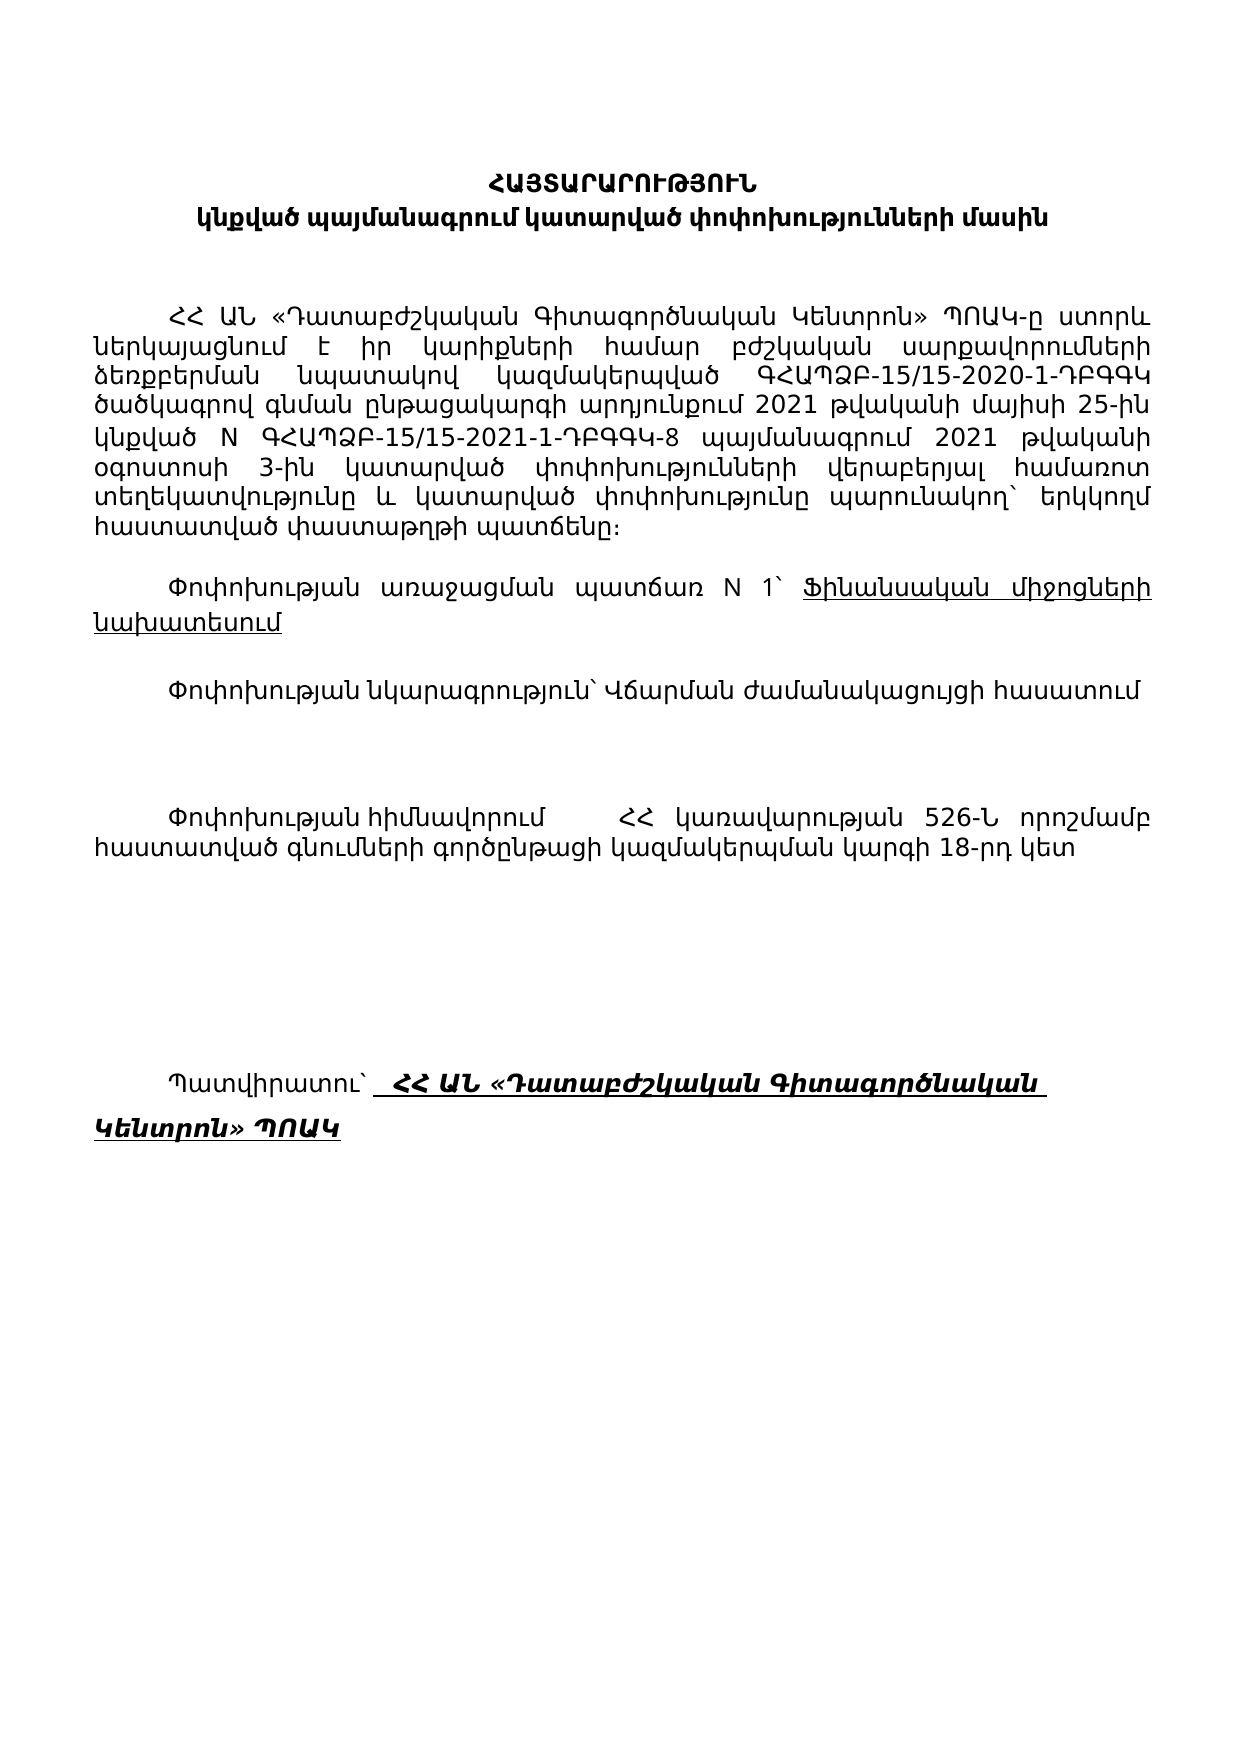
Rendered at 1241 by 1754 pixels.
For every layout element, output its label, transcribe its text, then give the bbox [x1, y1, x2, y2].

text ՀԱՅՏԱՐԱՐՈՒԹՅՈՒՆ [94, 165, 1152, 199]
text կնքված պայմանագրում կատարված փոփոխությունների մասին [94, 199, 1152, 233]
text Փոփոխության առաջացման պատճառ N 1՝ Ֆինանսական միջոցների նախատեսում [94, 570, 1152, 638]
text Փոփոխության նկարագրություն՝ Վճարման ժամանակացույցի հասատում [94, 672, 1152, 740]
text ՀՀ ԱՆ «Դատաբժշկական Գիտագործնական Կենտրոն» ՊՈԱԿ-ը ստորև ներկայացնում է իր կարիքների համար բժշկական սարքավորումների ձեռքբերման նպատակով կազմակերպված ԳՀԱՊՁԲ-15/15-2020-1-ԴԲԳԳԿ ծածկագրով գնման ընթացակարգի արդյունքում 2021 թվականի մայիսի 25-ին կնքված N ԳՀԱՊՁԲ-15/15-2021-1-ԴԲԳԳԿ-8 պայմանագրում 2021 թվականի օգոստոսի 3-ին կատարված փոփոխությունների վերաբերյալ համառոտ տեղեկատվությունը և կատարված փոփոխությունը պարունակող` երկկողմ հաստատված փաստաթղթի պատճենը։ [94, 302, 1152, 541]
text Փոփոխության հիմնավորում ՀՀ կառավարության 526-Ն որոշմամբ հաստատված գնումների գործընթացի կազմակերպման կարգի 18-րդ կետ [94, 799, 1152, 863]
text Պատվիրատու` ՀՀ ԱՆ «Դատաբժշկական Գիտագործնական Կենտրոն» ՊՈԱԿ [94, 1066, 1152, 1144]
